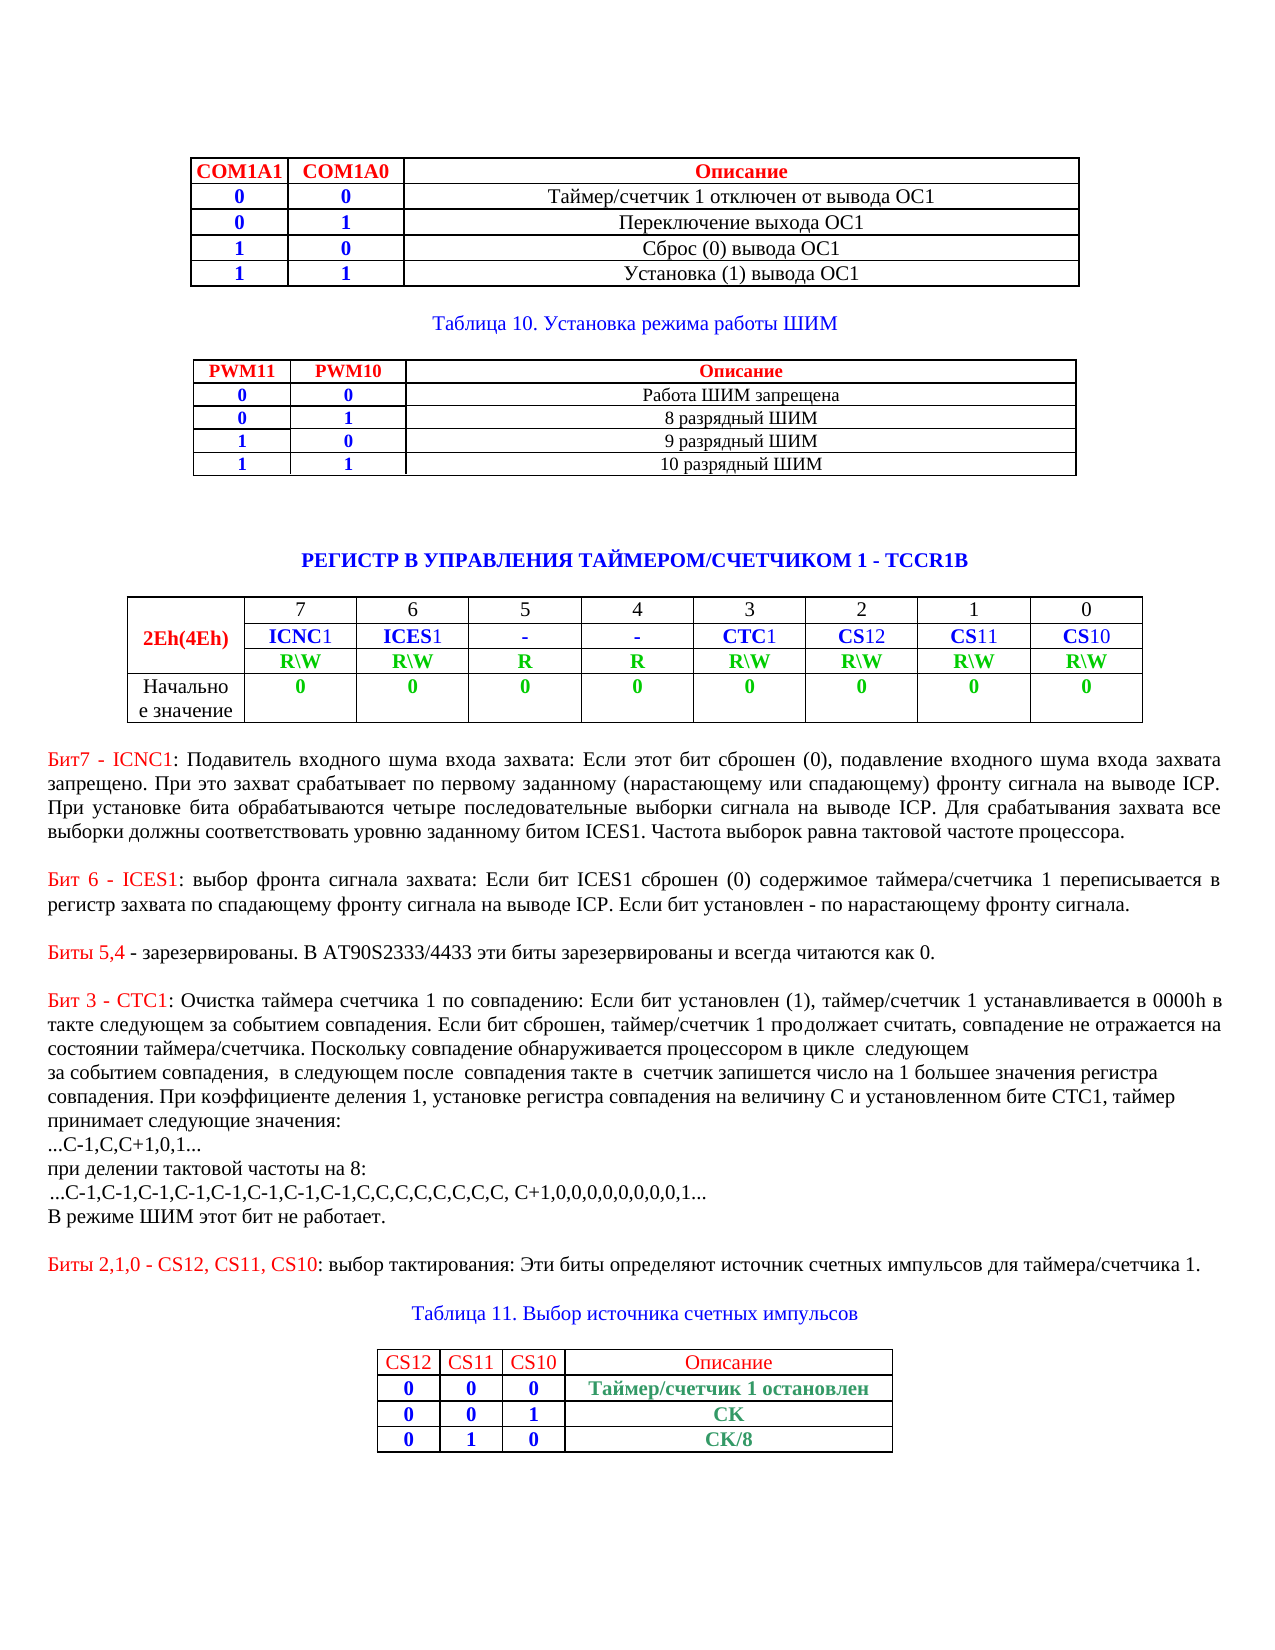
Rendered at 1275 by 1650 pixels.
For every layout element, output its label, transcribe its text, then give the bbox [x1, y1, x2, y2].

text Таблица 10. Установка режима работы ШИМ [47, 311, 1222, 335]
table_cell 1 [194, 453, 290, 474]
table_cell 0 [192, 184, 287, 208]
table_cell 1 [441, 1427, 502, 1451]
table_header 5 [469, 598, 581, 623]
table_cell 1 [291, 407, 405, 428]
table_cell R\W [806, 649, 917, 673]
table_cell CK/8 [566, 1427, 892, 1451]
text ...С-1,С,С+1,0,1... [47, 1132, 1222, 1156]
table_header CS11 [441, 1350, 502, 1374]
table_cell 0 [194, 384, 290, 405]
table_cell 0 [378, 1376, 439, 1400]
table_cell 0 [503, 1427, 564, 1451]
text ...С-1,С-1,С-1,С-1,С-1,С-1,С-1,С-1,С,С,С,С,С,С,С,С, С+1,0,0,0,0,0,0,0,0,1... [13, 1180, 1222, 1204]
table_cell R\W [245, 649, 356, 673]
table_header 3 [694, 598, 805, 623]
table_header CS12 [378, 1350, 439, 1374]
table_cell - [469, 624, 581, 648]
table_cell R\W [1031, 649, 1142, 673]
table_cell ICES1 [357, 624, 468, 648]
table_cell 0 [1031, 674, 1142, 722]
table_cell 0 [192, 210, 287, 234]
table_header 0 [1031, 598, 1142, 623]
table_cell 1 [194, 430, 290, 451]
table_cell 0 [289, 236, 403, 259]
table_cell R\W [357, 649, 468, 673]
table_header Описание [407, 361, 1075, 382]
table_cell 0 [694, 674, 805, 722]
table_cell 0 [441, 1402, 502, 1426]
table_header 6 [357, 598, 468, 623]
table_header CS10 [503, 1350, 564, 1374]
table_cell Сброс (0) вывода OC1 [405, 236, 1078, 259]
table_cell R [469, 649, 581, 673]
table_cell 0 [194, 407, 290, 428]
table_cell 0 [441, 1376, 502, 1400]
text при делении тактовой частоты на 8: [47, 1156, 1222, 1180]
table_cell CS10 [1031, 624, 1142, 648]
table_cell 0 [378, 1402, 439, 1426]
table_cell Работа ШИМ запрещена [407, 384, 1075, 405]
table_cell 10 разрядный ШИМ [407, 453, 1075, 474]
table_cell 1 [192, 261, 287, 285]
table_cell 9 разрядный ШИМ [407, 429, 1075, 451]
table_cell 0 [582, 674, 693, 722]
text РЕГИСТР B УПРАВЛЕНИЯ ТАЙМЕРОМ/СЧЕТЧИКОМ 1 - TCCR1B [47, 548, 1222, 572]
table_cell R\W [918, 649, 1030, 673]
text Таблица 11. Выбор источника счетных импульсов [47, 1301, 1222, 1324]
table_header 7 [245, 598, 356, 623]
table_cell Начальное значение [128, 674, 244, 722]
table_cell R [582, 649, 693, 673]
text Бит 3 - CTC1: Очистка таймера счетчика 1 по совпадению: Если бит установлен (1), таймер/счетчик 1 устанавливается в 0000h в такте следующем за событием совпадения. Если бит сброшен, таймер/счетчик 1 продолжает считать, совпадение не отражается на состоянии таймера/счетчика. Поскольку совпадение обнаруживается процессором в цикле следующем [47, 988, 1222, 1060]
table_cell CS11 [918, 624, 1030, 648]
table_cell 0 [806, 674, 917, 722]
table_cell 0 [245, 674, 356, 722]
table_cell 1 [289, 261, 403, 285]
table_cell 8 разрядный ШИМ [407, 406, 1075, 428]
table_header PWM11 [194, 361, 290, 382]
table_cell Установка (1) вывода OC1 [405, 261, 1078, 285]
table_cell 0 [289, 184, 403, 208]
table_cell CK [566, 1402, 892, 1426]
table_cell CS12 [806, 624, 917, 648]
table_cell - [582, 624, 693, 648]
table_cell 0 [918, 674, 1030, 722]
table_header 4 [582, 598, 693, 623]
table_header Описание [405, 159, 1078, 183]
table_cell 1 [291, 453, 405, 474]
table_header 2 [806, 598, 917, 623]
table_header 2Eh(4Eh) [128, 598, 244, 673]
table_cell ICNC1 [245, 624, 356, 648]
text Биты 2,1,0 - CS12, CS11, CS10: выбор тактирования: Эти биты определяют источник счетных импульсов для таймера/счетчика 1. [47, 1252, 1222, 1276]
table_header PWM10 [291, 361, 405, 382]
table_cell CTC1 [694, 624, 805, 648]
table_cell 0 [378, 1427, 439, 1451]
table_cell Таймер/счетчик 1 отключен от вывода OC1 [405, 184, 1078, 208]
table_header Описание [566, 1350, 892, 1374]
table_cell 1 [192, 236, 287, 259]
table_header COM1A0 [289, 159, 403, 183]
table_cell 0 [357, 674, 468, 722]
table_header COM1A1 [192, 159, 287, 183]
table_header 1 [918, 598, 1030, 623]
text Бит7 - ICNC1: Подавитель входного шума входа захвата: Если этот бит сброшен (0), подавление входного шума входа захвата запрещено. При это захват срабатывает по первому заданному (нарастающему или спадающему) фронту сигнала на выводе ICP. При установке бита обрабатываются четыре последовательные выборки сигнала на выводе ICP. Для срабатывания захвата все выборки должны соответствовать уровню заданному битом ICES1. Частота выборок равна тактовой частоте процессора. [47, 747, 1222, 843]
table_cell 1 [503, 1402, 564, 1426]
table_cell 0 [291, 384, 405, 405]
text В режиме ШИМ этот бит не работает. [47, 1204, 1222, 1228]
text Бит 6 - ICES1: выбор фронта сигнала захвата: Если бит ICES1 сброшен (0) содержимое таймера/счетчика 1 переписывается в регистр захвата по спадающему фронту сигнала на выводе ICP. Если бит установлен - по нарастающему фронту сигнала. [47, 867, 1222, 916]
table_cell R\W [694, 649, 805, 673]
table_cell 0 [469, 674, 581, 722]
table_cell Переключение выхода OC1 [405, 210, 1078, 234]
table_cell 0 [291, 429, 405, 451]
table_cell 0 [503, 1376, 564, 1400]
text Биты 5,4 - зарезервированы. В AT90S2333/4433 эти биты зарезервированы и всегда читаются как 0. [47, 939, 1222, 964]
text за событием совпадения, в следующем после совпадения такте в счетчик запишется число на 1 большее значения регистра совпадения. При коэффициенте деления 1, установке регистра совпадения на величину С и установленном бите CTC1, таймер принимает следующие значения: [47, 1060, 1222, 1132]
table_cell 1 [289, 210, 403, 234]
table_cell Таймер/счетчик 1 остановлен [566, 1376, 892, 1400]
